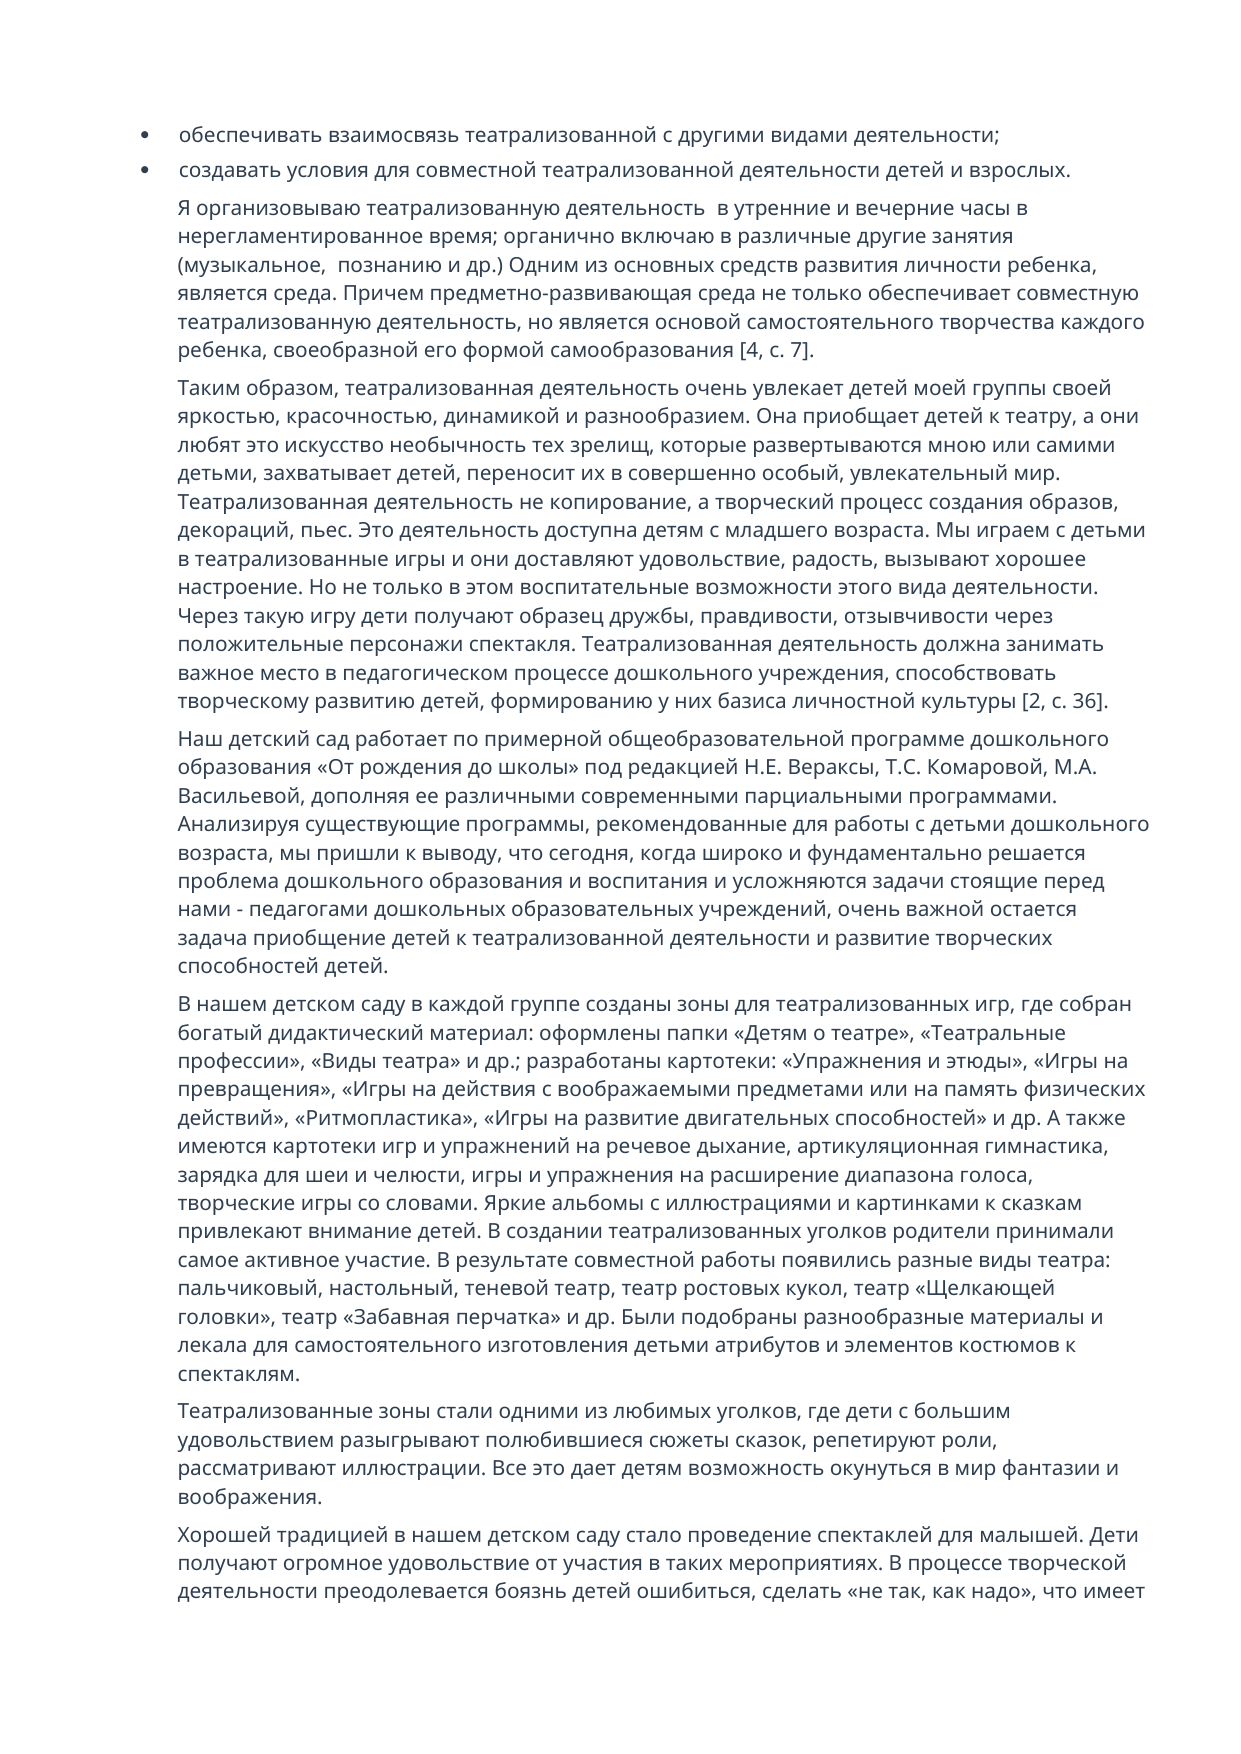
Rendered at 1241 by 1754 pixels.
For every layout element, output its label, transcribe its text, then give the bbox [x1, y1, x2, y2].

text В нашем детском саду в каждой группе созданы зоны для театрализованных игр, где собран богатый дидактический материал: оформлены папки «Детям о театре», «Театральные профессии», «Виды театра» и др.; разработаны картотеки: «Упражнения и этюды», «Игры на превращения», «Игры на действия с воображаемыми предметами или на память физических действий», «Ритмопластика», «Игры на развитие двигательных способностей» и др. А также имеются картотеки игр и упражнений на речевое дыхание, артикуляционная гимнастика, зарядка для шеи и челюсти, игры и упражнения на расширение диапазона голоса, творческие игры со словами. Яркие альбомы с иллюстрациями и картинками к сказкам привлекают внимание детей. В создании театрализованных уголков родители принимали самое активное участие. В результате совместной работы появились разные виды театра: пальчиковый, настольный, теневой театр, театр ростовых кукол, театр «Щелкающей головки», театр «Забавная перчатка» и др. Были подобраны разнообразные материалы и лекала для самостоятельного изготовления детьми атрибутов и элементов костюмов к спектаклям. [177, 989, 1152, 1387]
text Наш детский сад работает по примерной общеобразовательной программе дошкольного образования «От рождения до школы» под редакцией Н.Е. Вераксы, Т.С. Комаровой, М.А. Васильевой, дополняя ее различными современными парциальными программами. Анализируя существующие программы, рекомендованные для работы с детьми дошкольного возраста, мы пришли к выводу, что сегодня, когда широко и фундаментально решается проблема дошкольного образования и воспитания и усложняются задачи стоящие перед нами - педагогами дошкольных образовательных учреждений, очень важной остается задача приобщение детей к театрализованной деятельности и развитие творческих способностей детей. [177, 724, 1152, 980]
text Театрализованные зоны стали одними из любимых уголков, где дети с большим удовольствием разыгрывают полюбившиеся сюжеты сказок, репетируют роли, рассматривают иллюстрации. Все это дает детям возможность окунуться в мир фантазии и воображения. [177, 1397, 1152, 1510]
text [177, 1520, 1152, 1605]
text Таким образом, театрализованная деятельность очень увлекает детей моей группы своей яркостью, красочностью, динамикой и разнообразием. Она приобщает детей к театру, а они любят это искусство необычность тех зрелищ, которые развертываются мною или самими детьми, захватывает детей, переносит их в совершенно особый, увлекательный мир. Театрализованная деятельность не копирование, а творческий процесс создания образов, декораций, пьес. Это деятельность доступна детям с младшего возраста. Мы играем с детьми в театрализованные игры и они доставляют удовольствие, радость, вызывают хорошее настроение. Но не только в этом воспитательные возможности этого вида деятельности. Через такую игру дети получают образец дружбы, правдивости, отзывчивости через положительные персонажи спектакля. Театрализованная деятельность должна занимать важное место в педагогическом процессе дошкольного учреждения, способствовать творческому развитию детей, формированию у них базиса личностной культуры [2, с. 36]. [177, 373, 1152, 714]
text Я организовываю театрализованную деятельность в утренние и вечерние часы в нерегламентированное время; органично включаю в различные другие занятия (музыкальное, познанию и др.) Одним из основных средств развития личности ребенка, является среда. Причем предметно-развивающая среда не только обеспечивает совместную театрализованную деятельность, но является основой самостоятельного творчества каждого ребенка, своеобразной его формой самообразования [4, с. 7]. [177, 193, 1152, 364]
list создавать условия для совместной театрализованной деятельности детей и взрослых. [141, 153, 1152, 184]
list обеспечивать взаимосвязь театрализованной с другими видами деятельности; [141, 118, 1152, 149]
